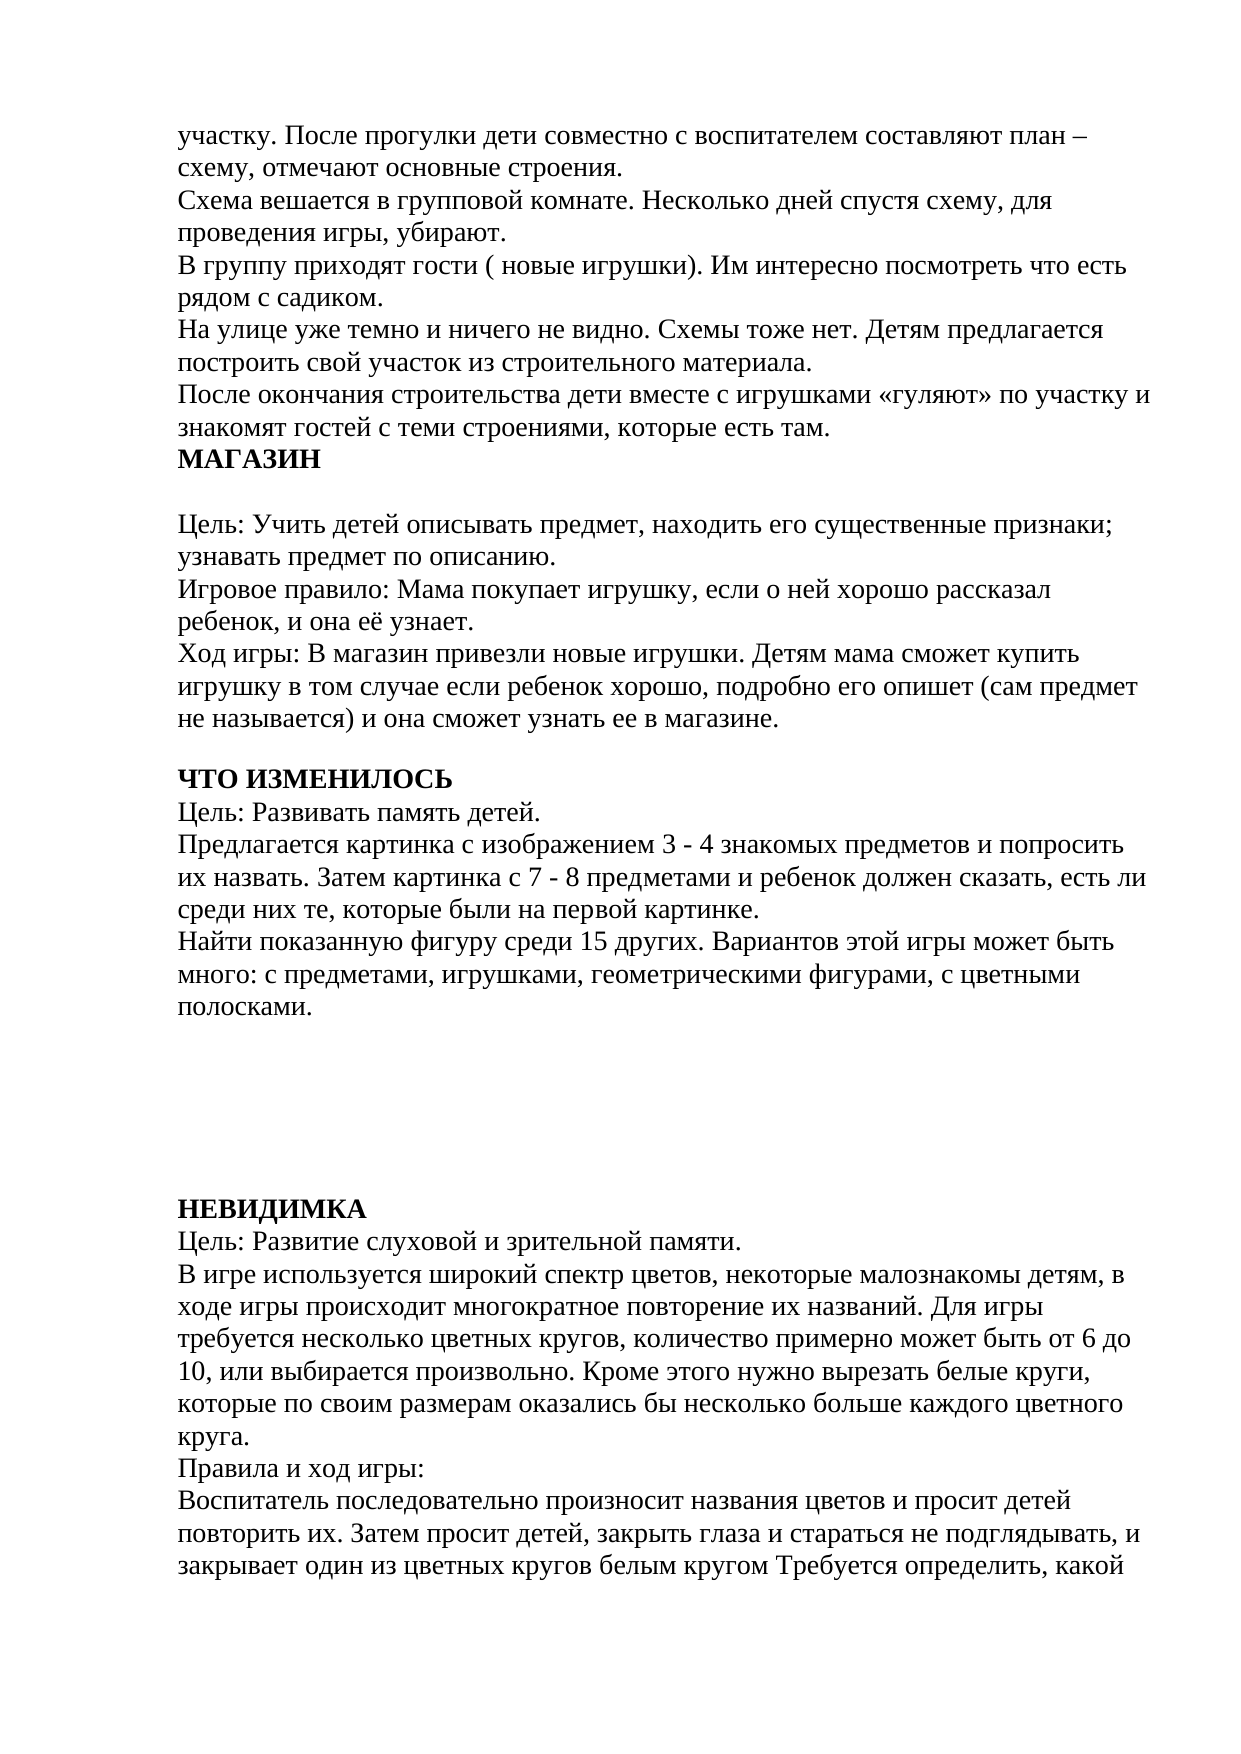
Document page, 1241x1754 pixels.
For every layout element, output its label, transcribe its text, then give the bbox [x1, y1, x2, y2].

text Правила и ход игры: [177, 1451, 1152, 1483]
text Цель: Развитие слуховой и зрительной памяти. [177, 1224, 1152, 1257]
text МАГАЗИН Цель: Учить детей описывать предмет, находить его существенные признаки; узнавать предмет по описанию. Игровое правило: Мама покупает игрушку, если о ней хорошо рассказал ребенок, и она её узнает. Ход игры: В магазин привезли новые игрушки. Детям мама сможет купить игрушку в том случае если ребенок хорошо, подробно его опишет (сам предмет не называется) и она сможет узнать ее в магазине. [177, 442, 1152, 734]
text Найти показанную фигуру среди 15 других. Вариантов этой игры может быть много: с предметами, игрушками, геометрическими фигурами, с цветными полосками. [177, 924, 1152, 1022]
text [177, 1483, 1152, 1581]
text ЧТО ИЗМЕНИЛОСЬ [177, 762, 1152, 795]
text НЕВИДИМКА [177, 1192, 1152, 1224]
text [177, 118, 1152, 442]
text Предлагается картинка с изображением 3 - 4 знакомых предметов и попросить их назвать. Затем картинка с 7 - 8 предметами и ребенок должен сказать, есть ли среди них те, которые были на первой картинке. [177, 827, 1152, 924]
text Цель: Развивать память детей. [177, 795, 1152, 827]
text В игре используется широкий спектр цветов, некоторые малознакомы детям, в ходе игры происходит многократное повторение их названий. Для игры требуется несколько цветных кругов, количество примерно может быть от 6 до 10, или выбирается произвольно. Кроме этого нужно вырезать белые круги, которые по своим размерам оказались бы несколько больше каждого цветного круга. [177, 1257, 1152, 1451]
